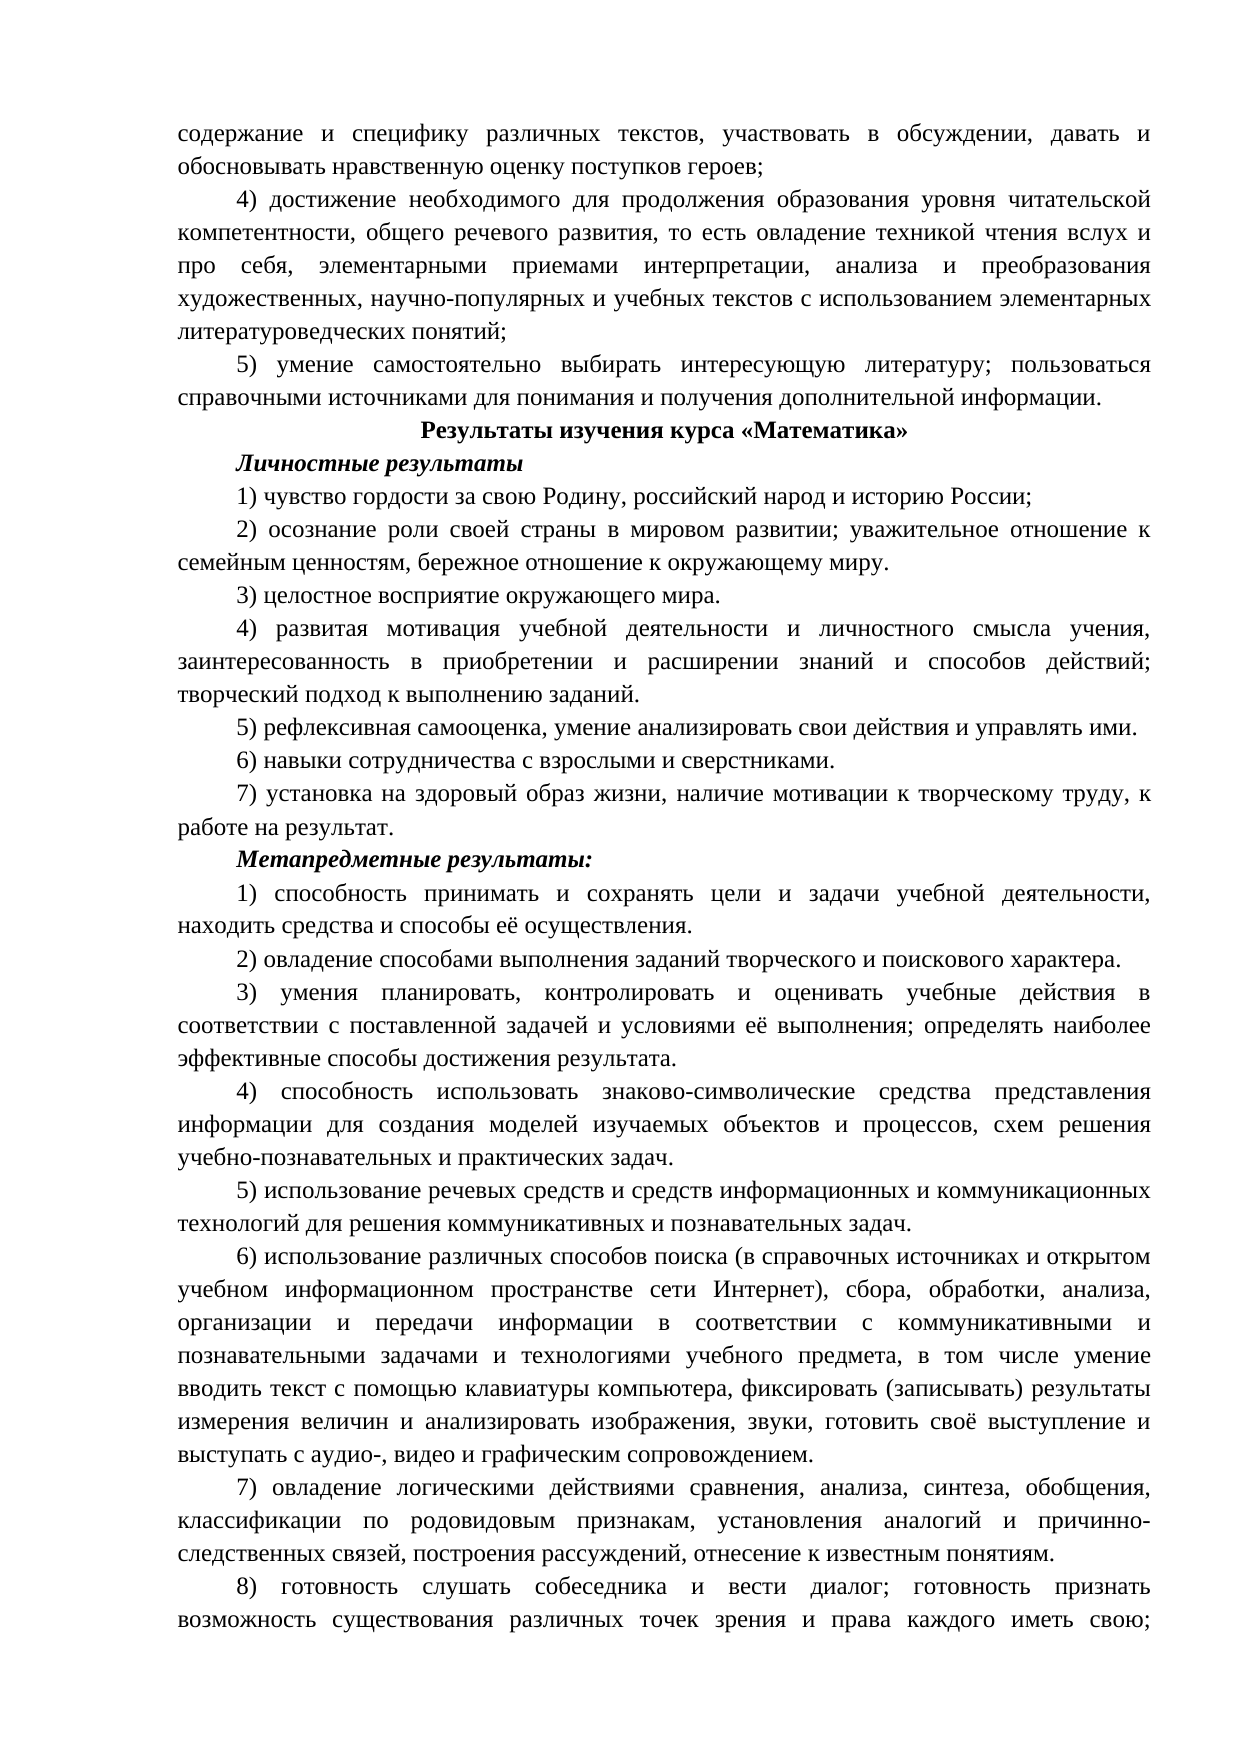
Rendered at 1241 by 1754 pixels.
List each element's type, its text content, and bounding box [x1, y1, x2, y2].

text 5) рефлексивная самооценка, умение анализировать свои действия и управлять ими. [177, 712, 1152, 741]
text 2) осознание роли своей страны в мировом развитии; уважительное отношение к семейным ценностям, бережное отношение к окружающему миру. [177, 514, 1152, 576]
text 4) развитая мотивация учебной деятельности и личностного смысла учения, заинтересованность в приобретении и расширении знаний и способов действий; творческий подход к выполнению заданий. [177, 613, 1152, 708]
text 1) способность принимать и сохранять цели и задачи учебной деятельности, находить средства и способы её осуществления. [177, 878, 1152, 939]
text 3) умения планировать, контролировать и оценивать учебные действия в соответствии с поставленной задачей и условиями её выполнения; определять наиболее эффективные способы достижения результата. [177, 977, 1152, 1071]
text 1) чувство гордости за свою Родину, российский народ и историю России; [177, 481, 1152, 510]
text 5) умение самостоятельно выбирать интересующую литературу; пользоваться справочными источниками для понимания и получения дополнительной информации. [177, 349, 1152, 411]
text 7) установка на здоровый образ жизни, наличие мотивации к творческому труду, к работе на результат. [177, 778, 1152, 840]
text 2) овладение способами выполнения заданий творческого и поискового характера. [177, 944, 1152, 972]
text 3) целостное восприятие окружающего мира. [177, 580, 1152, 609]
text Метапредметные результаты: [177, 844, 1152, 873]
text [177, 118, 1152, 180]
text 5) использование речевых средств и средств информационных и коммуникационных технологий для решения коммуникативных и познавательных задач. [177, 1175, 1152, 1237]
text Личностные результаты [177, 448, 1152, 477]
text 6) навыки сотрудничества с взрослыми и сверстниками. [177, 746, 1152, 774]
text 7) овладение логическими действиями сравнения, анализа, синтеза, обобщения, классификации по родовидовым признакам, установления аналогий и причинно-следственных связей, построения рассуждений, отнесение к известным понятиям. [177, 1472, 1152, 1567]
text Результаты изучения курса «Математика» [177, 415, 1152, 444]
text 4) способность использовать знаково-символические средства представления информации для создания моделей изучаемых объектов и процессов, схем решения учебно-познавательных и практических задач. [177, 1076, 1152, 1171]
text 6) использование различных способов поиска (в справочных источниках и открытом учебном информационном пространстве сети Интернет), сбора, обработки, анализа, организации и передачи информации в соответствии с коммуникативными и познавательными задачами и технологиями учебного предмета, в том числе умение вводить текст с помощью клавиатуры компьютера, фиксировать (записывать) результаты измерения величин и анализировать изображения, звуки, готовить своё выступление и выступать с аудио-, видео и графическим сопровождением. [177, 1241, 1152, 1468]
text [177, 1571, 1152, 1633]
text 4) достижение необходимого для продолжения образования уровня читательской компетентности, общего речевого развития, то есть овладение техникой чтения вслух и про себя, элементарными приемами интерпретации, анализа и преобразования художественных, научно-популярных и учебных текстов с использованием элементарных литературоведческих понятий; [177, 184, 1152, 345]
